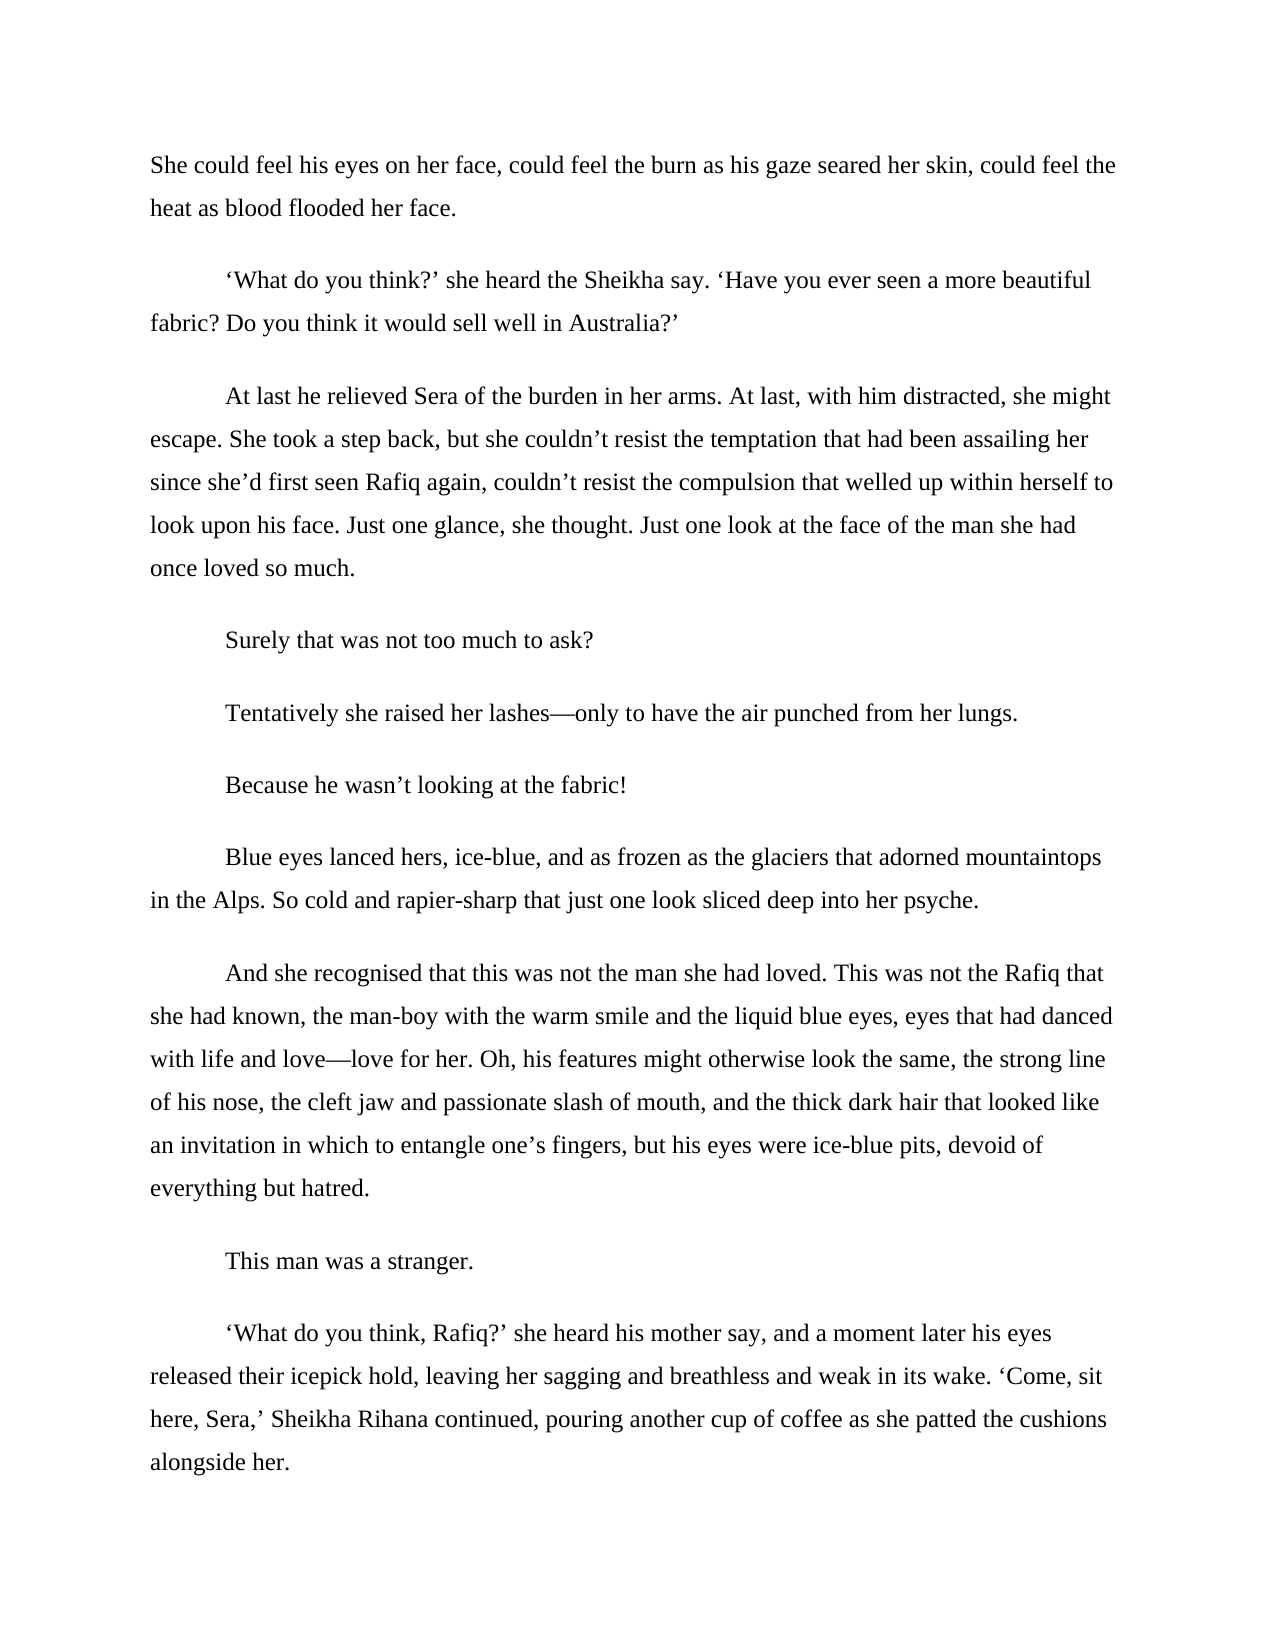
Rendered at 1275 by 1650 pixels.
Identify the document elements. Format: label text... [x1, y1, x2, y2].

text Blue eyes lanced hers, ice-blue, and as frozen as the glaciers that adorned mountaintops in the Alps. So cold and rapier-sharp that just one look sliced deep into her psyche. [150, 842, 1125, 914]
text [150, 150, 1125, 222]
text At last he relieved Sera of the burden in her arms. At last, with him distracted, she might escape. She took a step back, but she couldn’t resist the temptation that had been assailing her since she’d first seen Rafiq again, couldn’t resist the compulsion that welled up within herself to look upon his face. Just one glance, she thought. Just one look at the face of the man she had once loved so much. [150, 381, 1125, 582]
text And she recognised that this was not the man she had loved. This was not the Rafiq that she had known, the man-boy with the warm smile and the liquid blue eyes, eyes that had danced with life and love—love for her. Oh, his features might otherwise look the same, the strong line of his nose, the cleft jaw and passionate slash of mouth, and the thick dark hair that looked like an invitation in which to entangle one’s fingers, but his eyes were ice-blue pits, devoid of everything but hatred. [150, 958, 1125, 1202]
text Surely that was not too much to ask? [150, 626, 1125, 654]
text ‘What do you think, Rafiq?’ she heard his mother say, and a moment later his eyes released their icepick hold, leaving her sagging and breathless and weak in its wake. ‘Come, sit here, Sera,’ Sheikha Rihana continued, pouring another cup of coffee as she patted the cushions alongside her. [150, 1318, 1125, 1476]
text Because he wasn’t looking at the fabric! [150, 770, 1125, 799]
text Tentatively she raised her lashes—only to have the air punched from her lungs. [150, 698, 1125, 727]
text This man was a stranger. [150, 1246, 1125, 1274]
text ‘What do you think?’ she heard the Sheikha say. ‘Have you ever seen a more beautiful fabric? Do you think it would sell well in Australia?’ [150, 265, 1125, 337]
